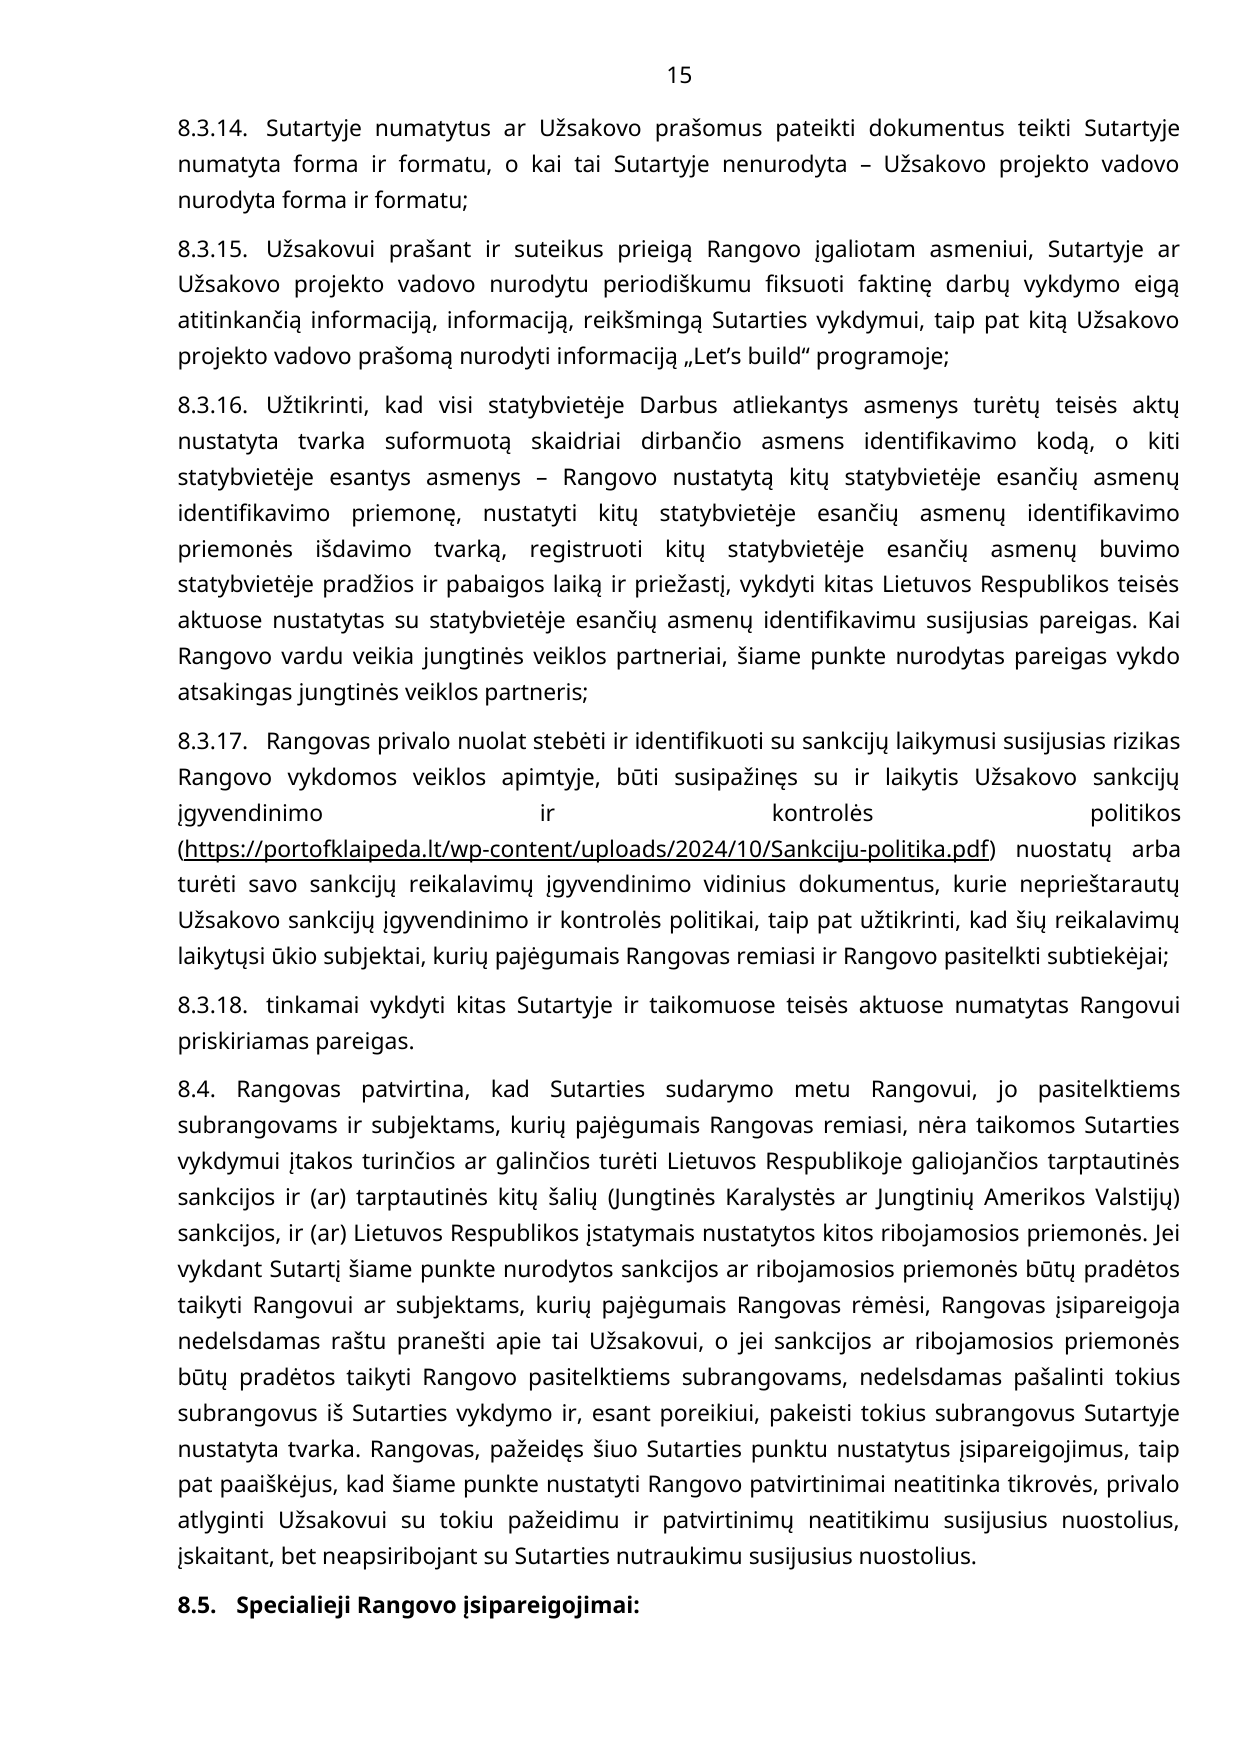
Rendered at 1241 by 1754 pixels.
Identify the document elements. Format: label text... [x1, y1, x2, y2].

list Specialieji Rangovo įsipareigojimai: [177, 1589, 1181, 1620]
list Sutartyje numatytus ar Užsakovo prašomus pateikti dokumentus teikti Sutartyje numatyta forma ir formatu, o kai tai Sutartyje nenurodyta – Užsakovo projekto vadovo nurodyta forma ir formatu; [177, 112, 1181, 215]
list tinkamai vykdyti kitas Sutartyje ir taikomuose teisės aktuose numatytas Rangovui priskiriamas pareigas. [177, 989, 1181, 1056]
list Rangovas patvirtina, kad Sutarties sudarymo metu Rangovui, jo pasitelktiems subrangovams ir subjektams, kurių pajėgumais Rangovas remiasi, nėra taikomos Sutarties vykdymui įtakos turinčios ar galinčios turėti Lietuvos Respublikoje galiojančios tarptautinės sankcijos ir (ar) tarptautinės kitų šalių (Jungtinės Karalystės ar Jungtinių Amerikos Valstijų) sankcijos, ir (ar) Lietuvos Respublikos įstatymais nustatytos kitos ribojamosios priemonės. Jei vykdant Sutartį šiame punkte nurodytos sankcijos ar ribojamosios priemonės būtų pradėtos taikyti Rangovui ar subjektams, kurių pajėgumais Rangovas rėmėsi, Rangovas įsipareigoja nedelsdamas raštu pranešti apie tai Užsakovui, o jei sankcijos ar ribojamosios priemonės būtų pradėtos taikyti Rangovo pasitelktiems subrangovams, nedelsdamas pašalinti tokius subrangovus iš Sutarties vykdymo ir, esant poreikiui, pakeisti tokius subrangovus Sutartyje nustatyta tvarka. Rangovas, pažeidęs šiuo Sutarties punktu nustatytus įsipareigojimus, taip pat paaiškėjus, kad šiame punkte nustatyti Rangovo patvirtinimai neatitinka tikrovės, privalo atlyginti Užsakovui su tokiu pažeidimu ir patvirtinimų neatitikimu susijusius nuostolius, įskaitant, bet neapsiribojant su Sutarties nutraukimu susijusius nuostolius. [177, 1073, 1181, 1572]
list Rangovas privalo nuolat stebėti ir identifikuoti su sankcijų laikymusi susijusias rizikas Rangovo vykdomos veiklos apimtyje, būti susipažinęs su ir laikytis Užsakovo sankcijų įgyvendinimo ir kontrolės politikos (https://portofklaipeda.lt/wp-content/uploads/2024/10/Sankciju-politika.pdf) nuostatų arba turėti savo sankcijų reikalavimų įgyvendinimo vidinius dokumentus, kurie neprieštarautų Užsakovo sankcijų įgyvendinimo ir kontrolės politikai, taip pat užtikrinti, kad šių reikalavimų laikytųsi ūkio subjektai, kurių pajėgumais Rangovas remiasi ir Rangovo pasitelkti subtiekėjai; [177, 725, 1181, 972]
list Užsakovui prašant ir suteikus prieigą Rangovo įgaliotam asmeniui, Sutartyje ar Užsakovo projekto vadovo nurodytu periodiškumu fiksuoti faktinę darbų vykdymo eigą atitinkančią informaciją, informaciją, reikšmingą Sutarties vykdymui, taip pat kitą Užsakovo projekto vadovo prašomą nurodyti informaciją „Let’s build“ programoje; [177, 232, 1181, 372]
list Užtikrinti, kad visi statybvietėje Darbus atliekantys asmenys turėtų teisės aktų nustatyta tvarka suformuotą skaidriai dirbančio asmens identifikavimo kodą, o kiti statybvietėje esantys asmenys – Rangovo nustatytą kitų statybvietėje esančių asmenų identifikavimo priemonę, nustatyti kitų statybvietėje esančių asmenų identifikavimo priemonės išdavimo tvarką, registruoti kitų statybvietėje esančių asmenų buvimo statybvietėje pradžios ir pabaigos laiką ir priežastį, vykdyti kitas Lietuvos Respublikos teisės aktuose nustatytas su statybvietėje esančių asmenų identifikavimu susijusias pareigas. Kai Rangovo vardu veikia jungtinės veiklos partneriai, šiame punkte nurodytas pareigas vykdo atsakingas jungtinės veiklos partneris; [177, 389, 1181, 707]
